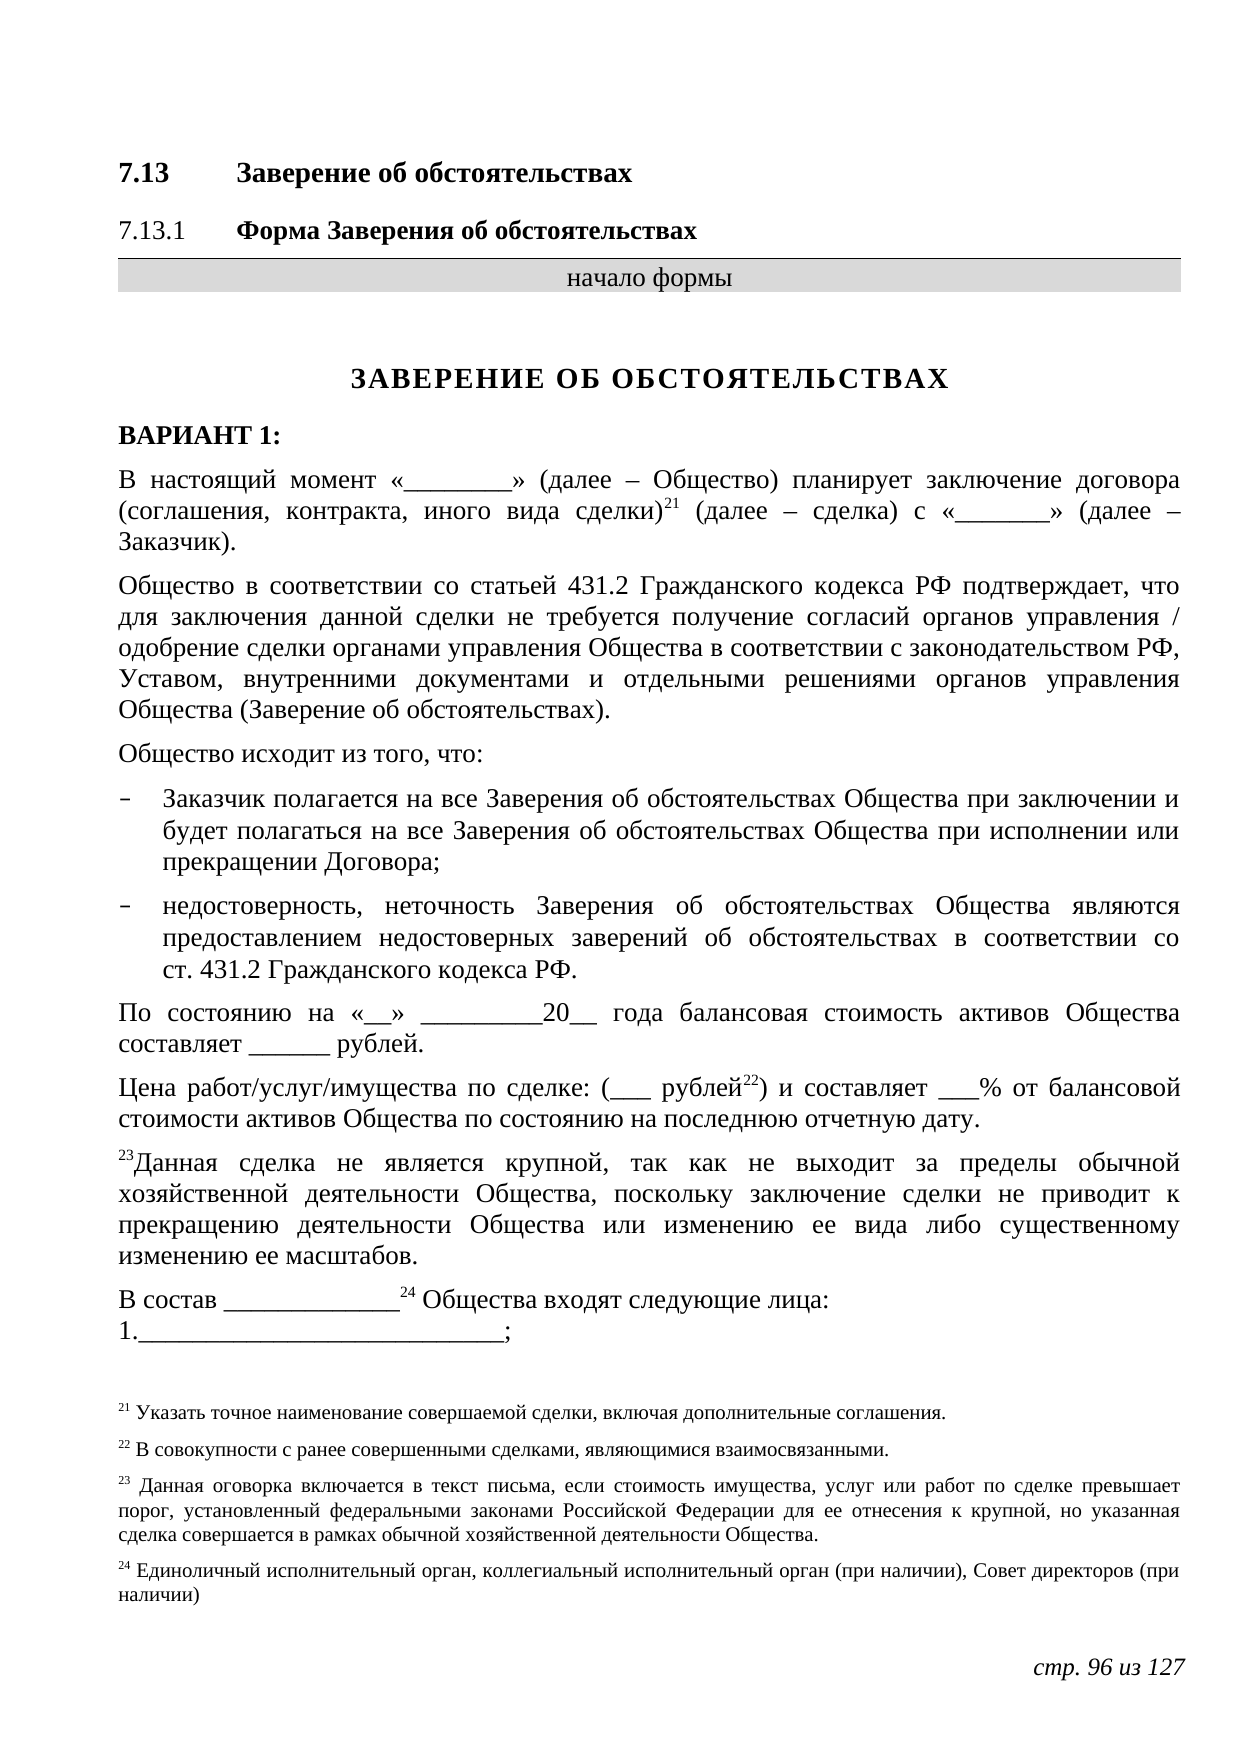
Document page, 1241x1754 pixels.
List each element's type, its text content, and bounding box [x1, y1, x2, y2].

text По состоянию на «__» _________20__ года балансовая стоимость активов Общества составляет ______ рублей. [118, 996, 1181, 1059]
text В состав _____________ Общества входят следующие лица: [118, 1283, 1181, 1314]
list недостоверность, неточность Заверения об обстоятельствах Общества являются предоставлением недостоверных заверений об обстоятельствах в соответствии со ст. 431.2 Гражданского кодекса РФ. [118, 888, 1181, 984]
text Цена работ/услуг/имущества по сделке: (___ рублей) и составляет ___% от балансовой стоимости активов Общества по состоянию на последнюю отчетную дату. [118, 1071, 1181, 1133]
list Форма Заверения об обстоятельствах [118, 214, 1181, 245]
text 1.___________________________; [118, 1314, 1181, 1345]
text В настоящий момент «________» (далее – Общество) планирует заключение договора (соглашения, контракта, иного вида сделки) (далее – сделка) с «_______» (далее – Заказчик). [118, 463, 1181, 556]
text Общество в соответствии со статьей 431.2 Гражданского кодекса РФ подтверждает, что для заключения данной сделки не требуется получение согласий органов управления / одобрение сделки органами управления Общества в соответствии с законодательством РФ, Уставом, внутренними документами и отдельными решениями органов управления Общества (Заверение об обстоятельствах). [118, 569, 1181, 724]
text Общество исходит из того, что: [118, 737, 1181, 768]
text Заверение об обстоятельствах [118, 361, 1181, 394]
subtitle Заверение об обстоятельствах [118, 156, 1181, 189]
list Заказчик полагается на все Заверения об обстоятельствах Общества при заключении и будет полагаться на все Заверения об обстоятельствах Общества при исполнении или прекращении Договора; [118, 781, 1181, 876]
text ВАРИАНТ 1: [118, 419, 1181, 450]
text Данная сделка не является крупной, так как не выходит за пределы обычной хозяйственной деятельности Общества, поскольку заключение сделки не приводит к прекращению деятельности Общества или изменению ее вида либо существенному изменению ее масштабов. [118, 1146, 1181, 1271]
text начало формы [118, 259, 1181, 292]
